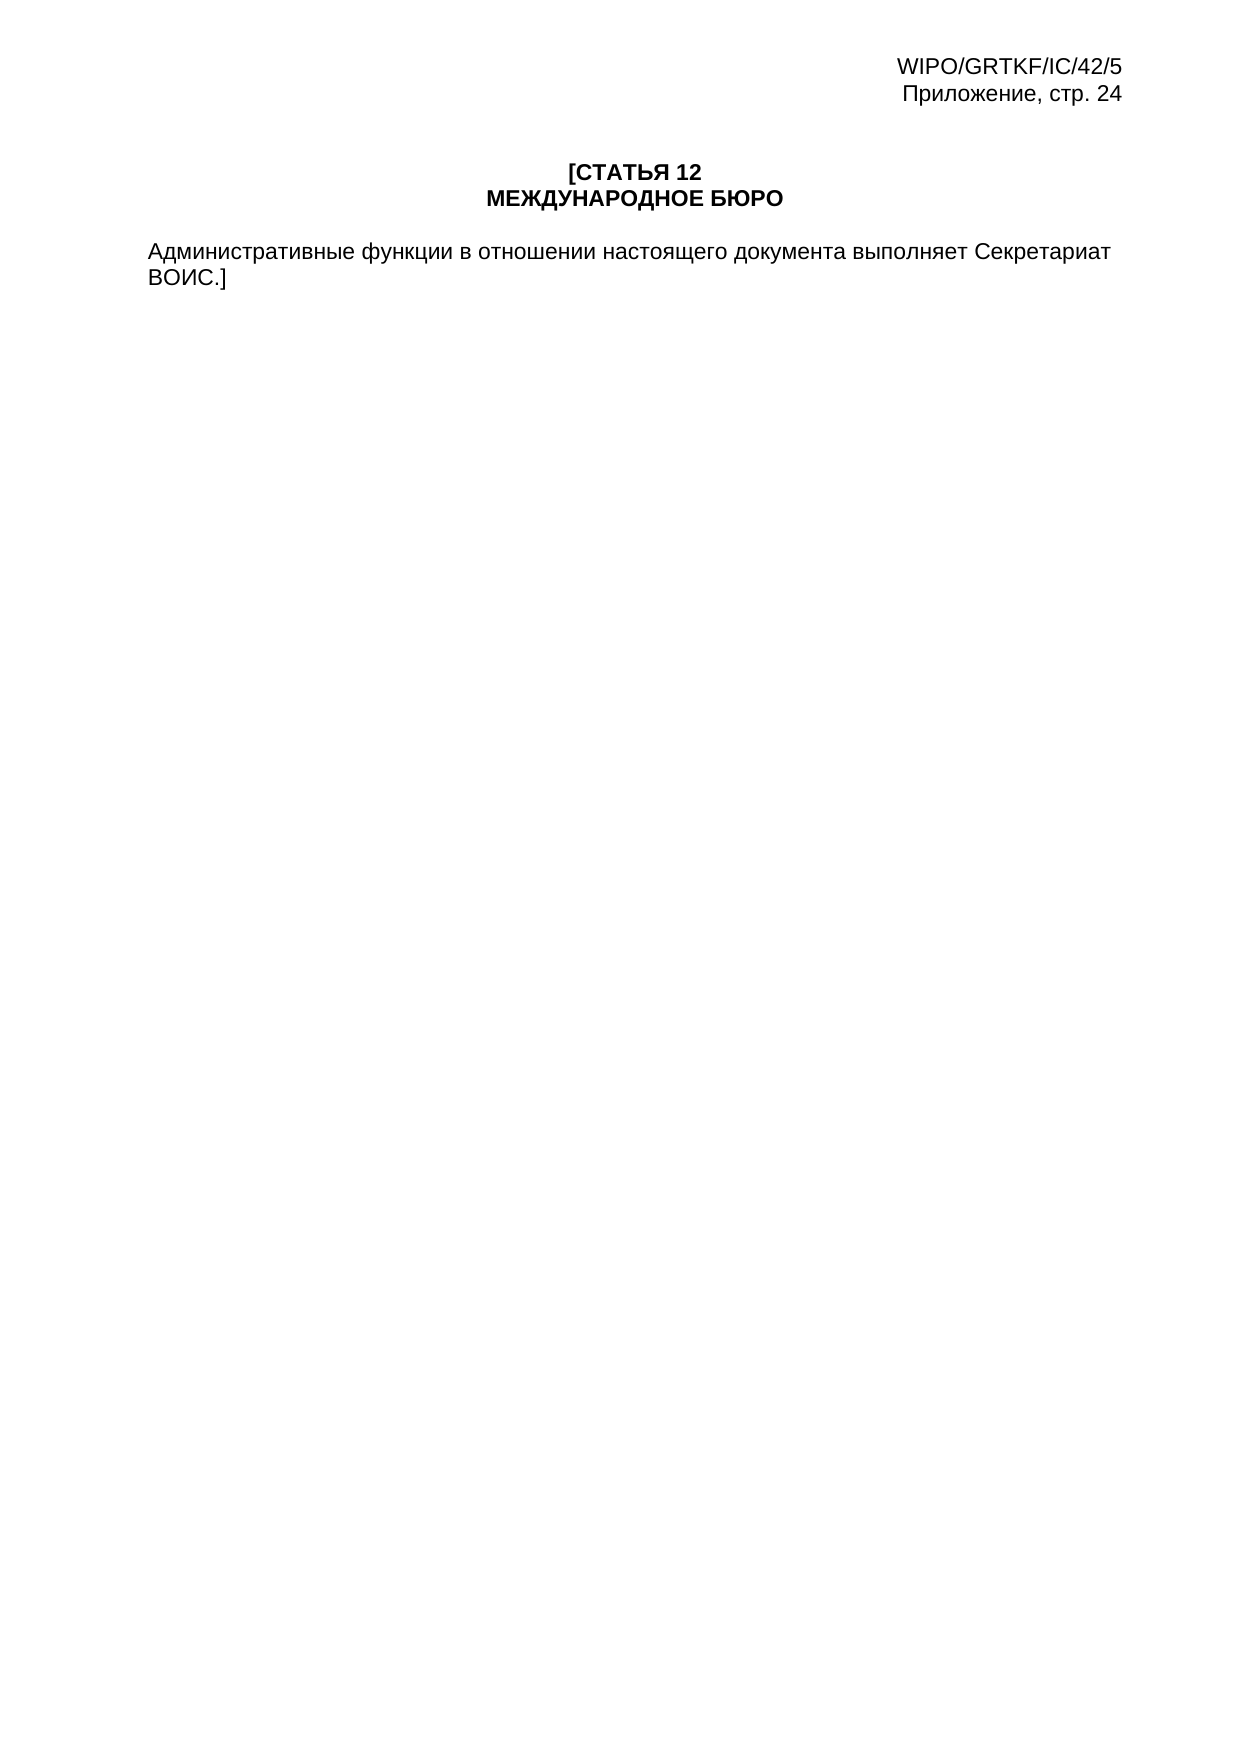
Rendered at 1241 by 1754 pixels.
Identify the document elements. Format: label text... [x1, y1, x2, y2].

subtitle [СТАТЬЯ 12 МЕЖДУНАРОДНОЕ БЮРО [148, 158, 1122, 211]
text Административные функции в отношении настоящего документа выполняет Секретариат ВОИС.] [148, 238, 1122, 290]
